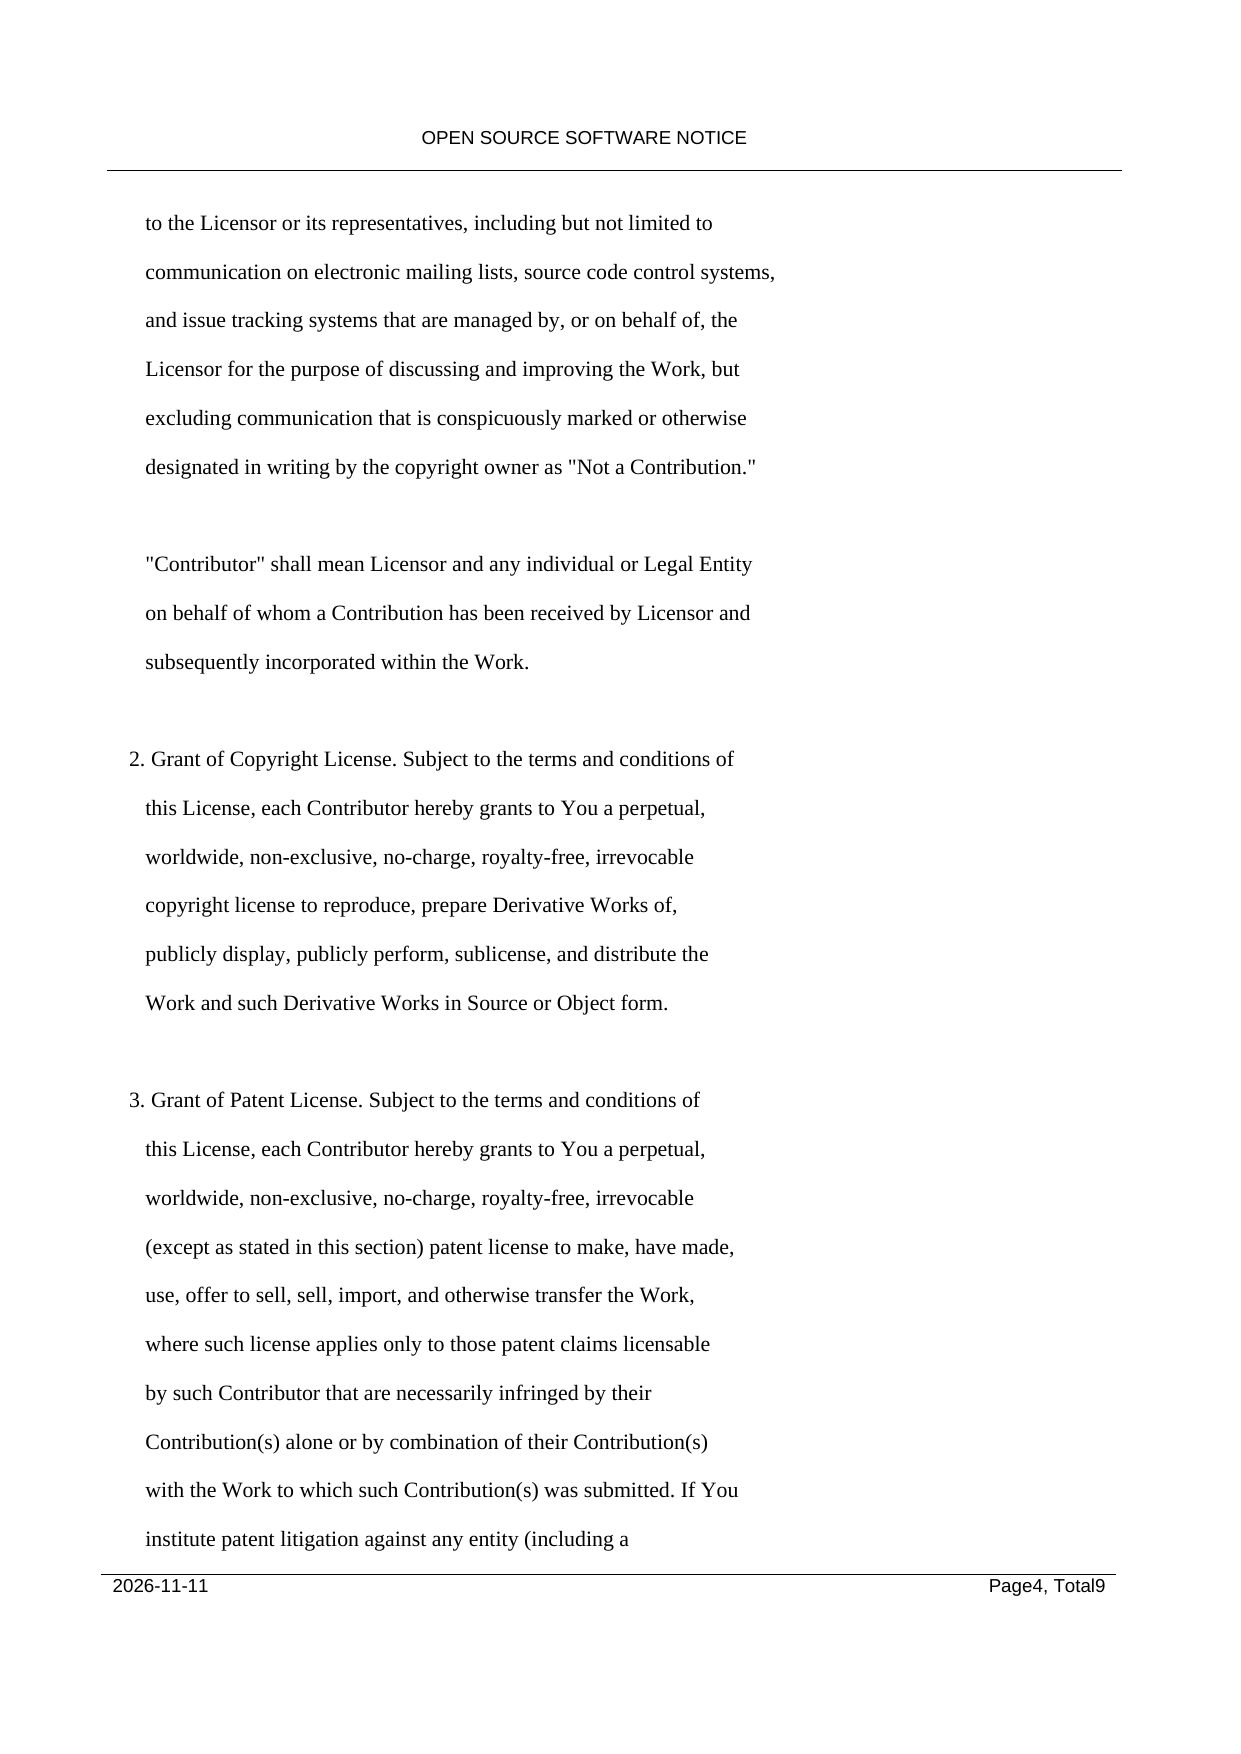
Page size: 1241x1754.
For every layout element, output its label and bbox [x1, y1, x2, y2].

text [112, 206, 1128, 1555]
